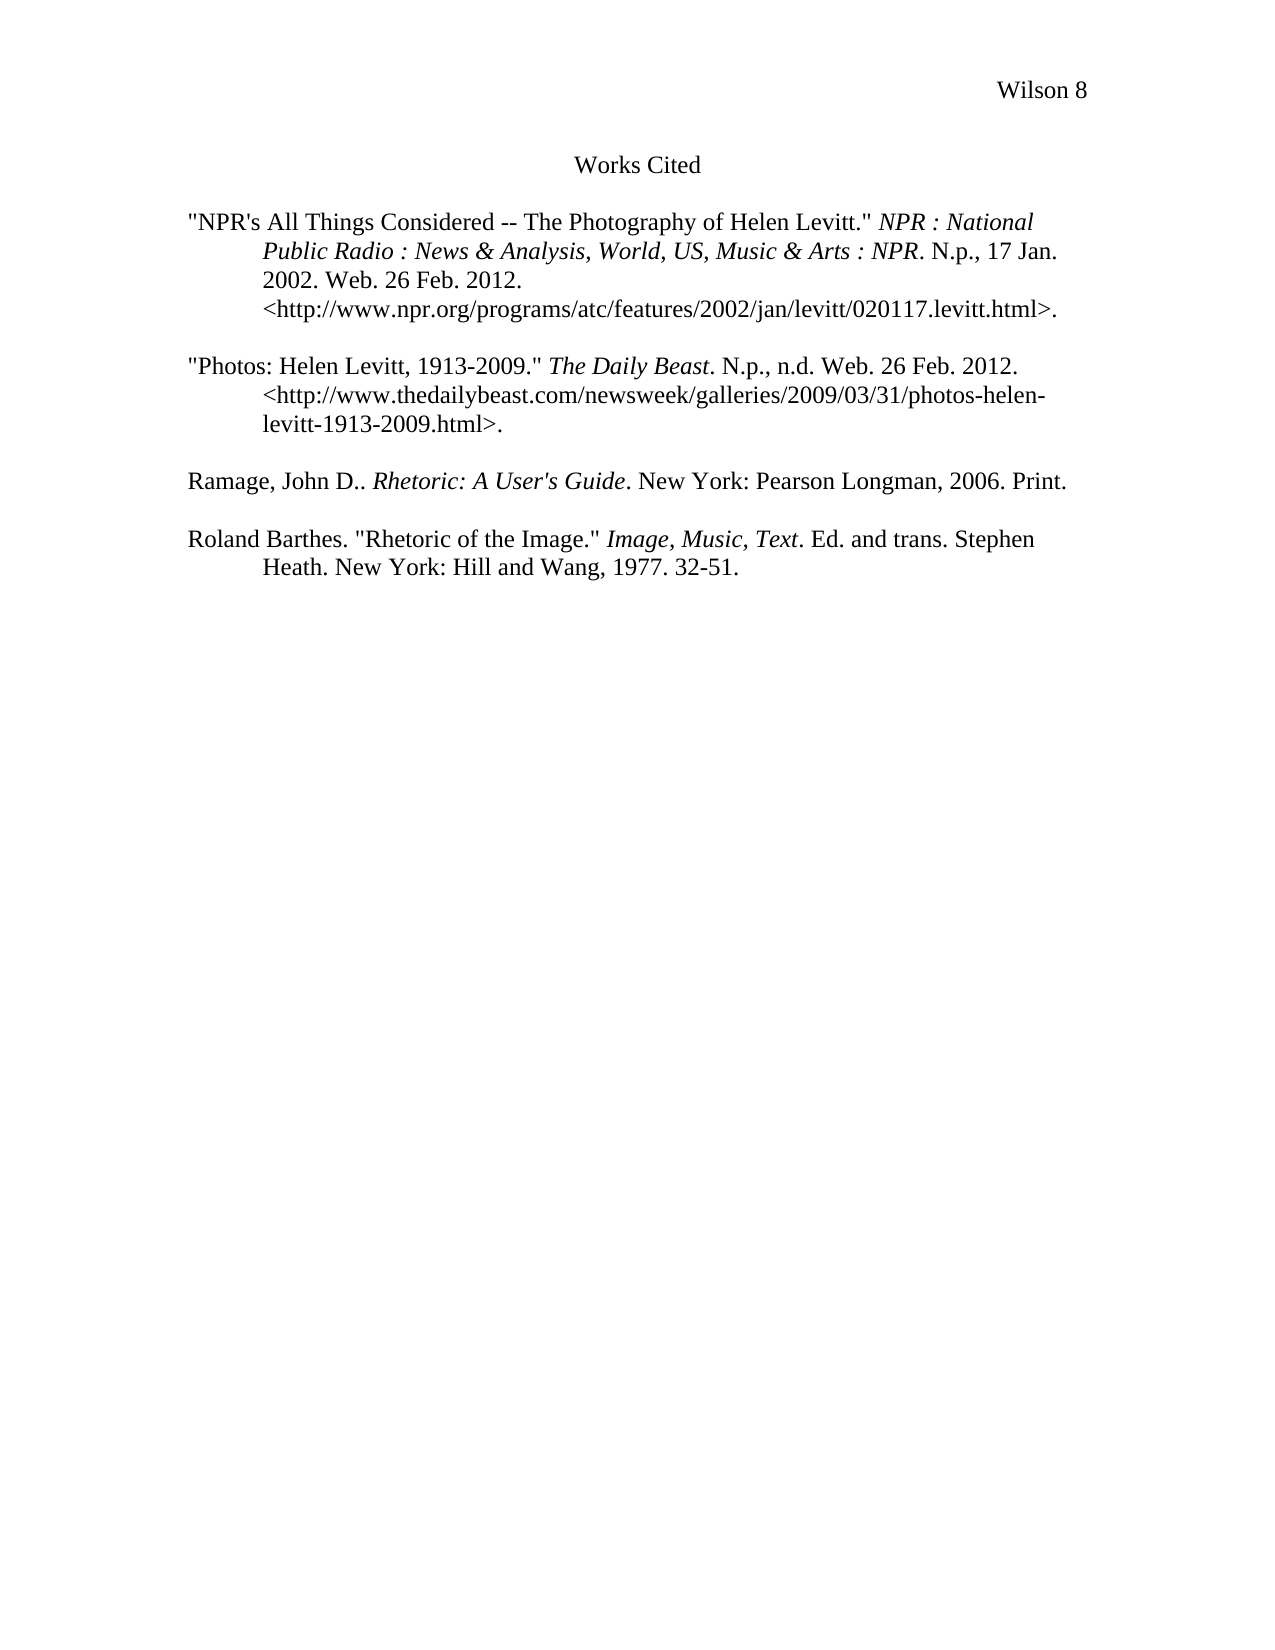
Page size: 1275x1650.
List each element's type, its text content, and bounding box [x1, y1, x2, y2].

text Ramage, John D.. Rhetoric: A User's Guide. New York: Pearson Longman, 2006. Print. [187, 466, 1087, 495]
text "NPR's All Things Considered -- The Photography of Helen Levitt." NPR : National Public Radio : News & Analysis, World, US, Music & Arts : NPR. N.p., 17 Jan. 2002. Web. 26 Feb. 2012. <http://www.npr.org/programs/atc/features/2002/jan/levitt/020117.levitt.html>. [187, 207, 1087, 322]
text Works Cited [187, 150, 1087, 179]
text Roland Barthes. "Rhetoric of the Image." Image, Music, Text. Ed. and trans. Stephen Heath. New York: Hill and Wang, 1977. 32-51. [187, 524, 1087, 581]
text "Photos: Helen Levitt, 1913-2009." The Daily Beast. N.p., n.d. Web. 26 Feb. 2012. <http://www.thedailybeast.com/newsweek/galleries/2009/03/31/photos-helen-levitt-1913-2009.html>. [187, 351, 1087, 437]
